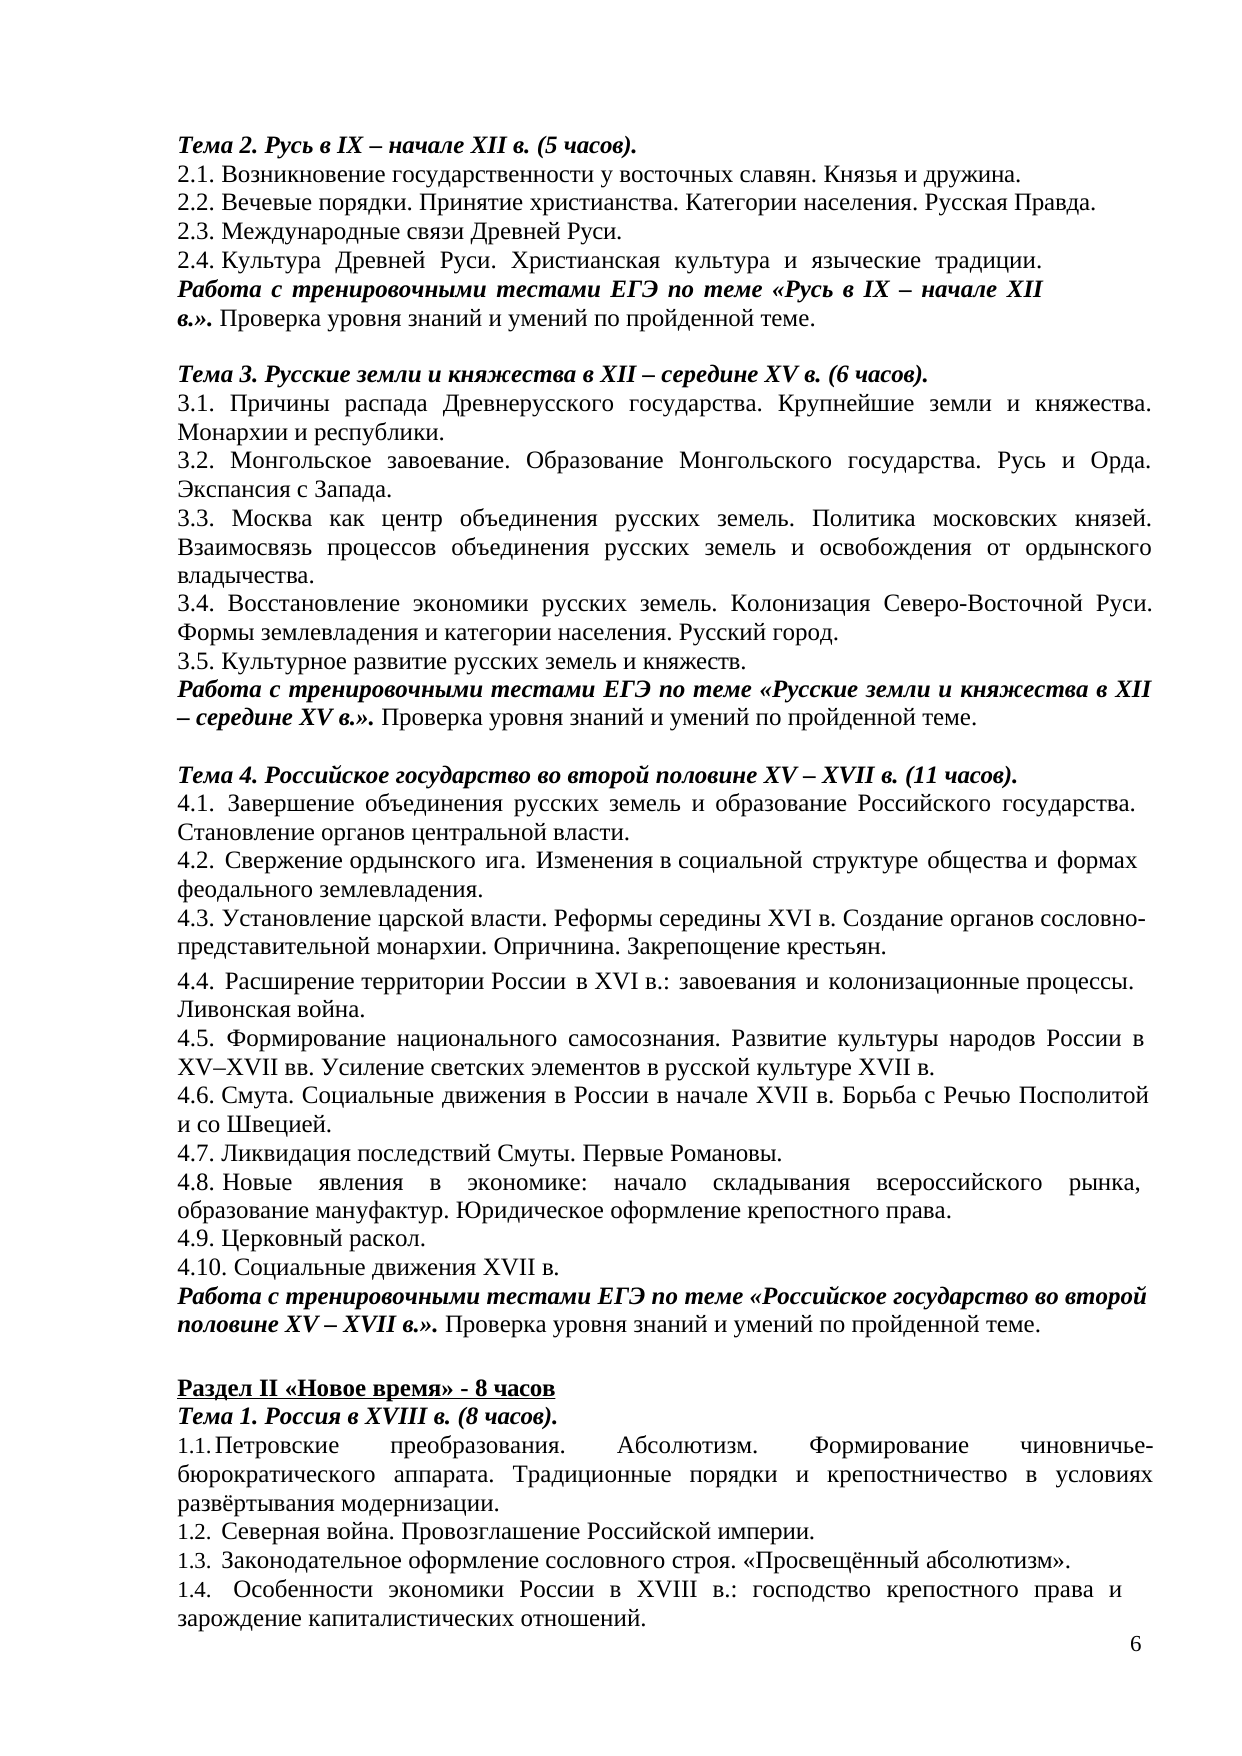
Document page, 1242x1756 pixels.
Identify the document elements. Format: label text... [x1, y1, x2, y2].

list Северная война. Провозглашение Российской империи. [177, 1517, 1227, 1545]
list Церковный раскол. [177, 1224, 1227, 1252]
list Свержение ордынского ига. Изменения в социальной структуре общества и формах феодального землевладения. [177, 846, 1137, 903]
list Вечевые порядки. Принятие христианства. Категории населения. Русская Правда. [177, 188, 1227, 216]
list Формирование национального самосознания. Развитие культуры народов России в XV–XVII вв. Усиление светских элементов в русской культуре XVII в. [177, 1023, 1144, 1081]
list Петровские преобразования. Абсолютизм. Формирование чиновничье- бюрократического аппарата. Традиционные порядки и крепостничество в условиях развёртывания модернизации. [177, 1431, 1154, 1517]
subtitle Тема 3. Русские земли и княжества в XII – середине XV в. (6 часов). [177, 360, 1227, 388]
list Установление царской власти. Реформы середины XVI в. Создание органов сословно- представительной монархии. Опричнина. Закрепощение крестьян. [177, 903, 1146, 960]
list Завершение объединения русских земель и образование Российского государства. Становление органов центральной власти. [177, 789, 1136, 845]
subtitle Тема 4. Российское государство во второй половине XV – XVII в. (11 часов). [177, 760, 1227, 789]
list Восстановление экономики русских земель. Колонизация Северо-Восточной Руси. Формы землевладения и категории населения. Русский город. [177, 589, 1154, 646]
list Особенности экономики России в XVIII в.: господство крепостного права и зарождение капиталистических отношений. [177, 1574, 1122, 1631]
list Москва как центр объединения русских земель. Политика московских князей. Взаимосвязь процессов объединения русских земель и освобождения от ордынского владычества. [177, 503, 1153, 589]
list Культура Древней Руси. Христианская культура и языческие традиции. Работа с тренировочными тестами ЕГЭ по теме «Русь в IX – начале XII в.». Проверка уровня знаний и умений по пройденной теме. [177, 245, 1043, 332]
list Монгольское завоевание. Образование Монгольского государства. Русь и Орда. Экспансия с Запада. [177, 446, 1152, 503]
list Новые явления в экономике: начало складывания всероссийского рынка, образование мануфактур. Юридическое оформление крепостного права. [177, 1167, 1141, 1224]
text Работа с тренировочными тестами ЕГЭ по теме «Русские земли и княжества в XII – середине XV в.». Проверка уровня знаний и умений по пройденной теме. [177, 676, 1153, 730]
list Причины распада Древнерусского государства. Крупнейшие земли и княжества. Монархии и республики. [177, 388, 1152, 446]
list Смута. Социальные движения в России в начале XVII в. Борьба с Речью Посполитой и со Швецией. [177, 1081, 1149, 1138]
subtitle Тема 2. Русь в IX – начале XII в. (5 часов). [177, 131, 1227, 159]
list Ликвидация последствий Смуты. Первые Романовы. [177, 1138, 1227, 1167]
subtitle Раздел II «Новое время» - 8 часов [177, 1373, 1227, 1402]
list Возникновение государственности у восточных славян. Князья и дружина. [177, 159, 1227, 188]
text Работа с тренировочными тестами ЕГЭ по теме «Российское государство во второй половине XV – XVII в.». Проверка уровня знаний и умений по пройденной теме. [177, 1283, 1227, 1338]
list Расширение территории России в XVI в.: завоевания и колонизационные процессы. Ливонская война. [177, 967, 1134, 1023]
list Законодательное оформление сословного строя. «Просвещённый абсолютизм». [177, 1545, 1227, 1574]
list Международные связи Древней Руси. [177, 216, 1227, 245]
list Культурное развитие русских земель и княжеств. [177, 646, 1227, 674]
subtitle Тема 1. Россия в XVIII в. (8 часов). [177, 1402, 1227, 1431]
list Социальные движения XVII в. [177, 1252, 1227, 1281]
